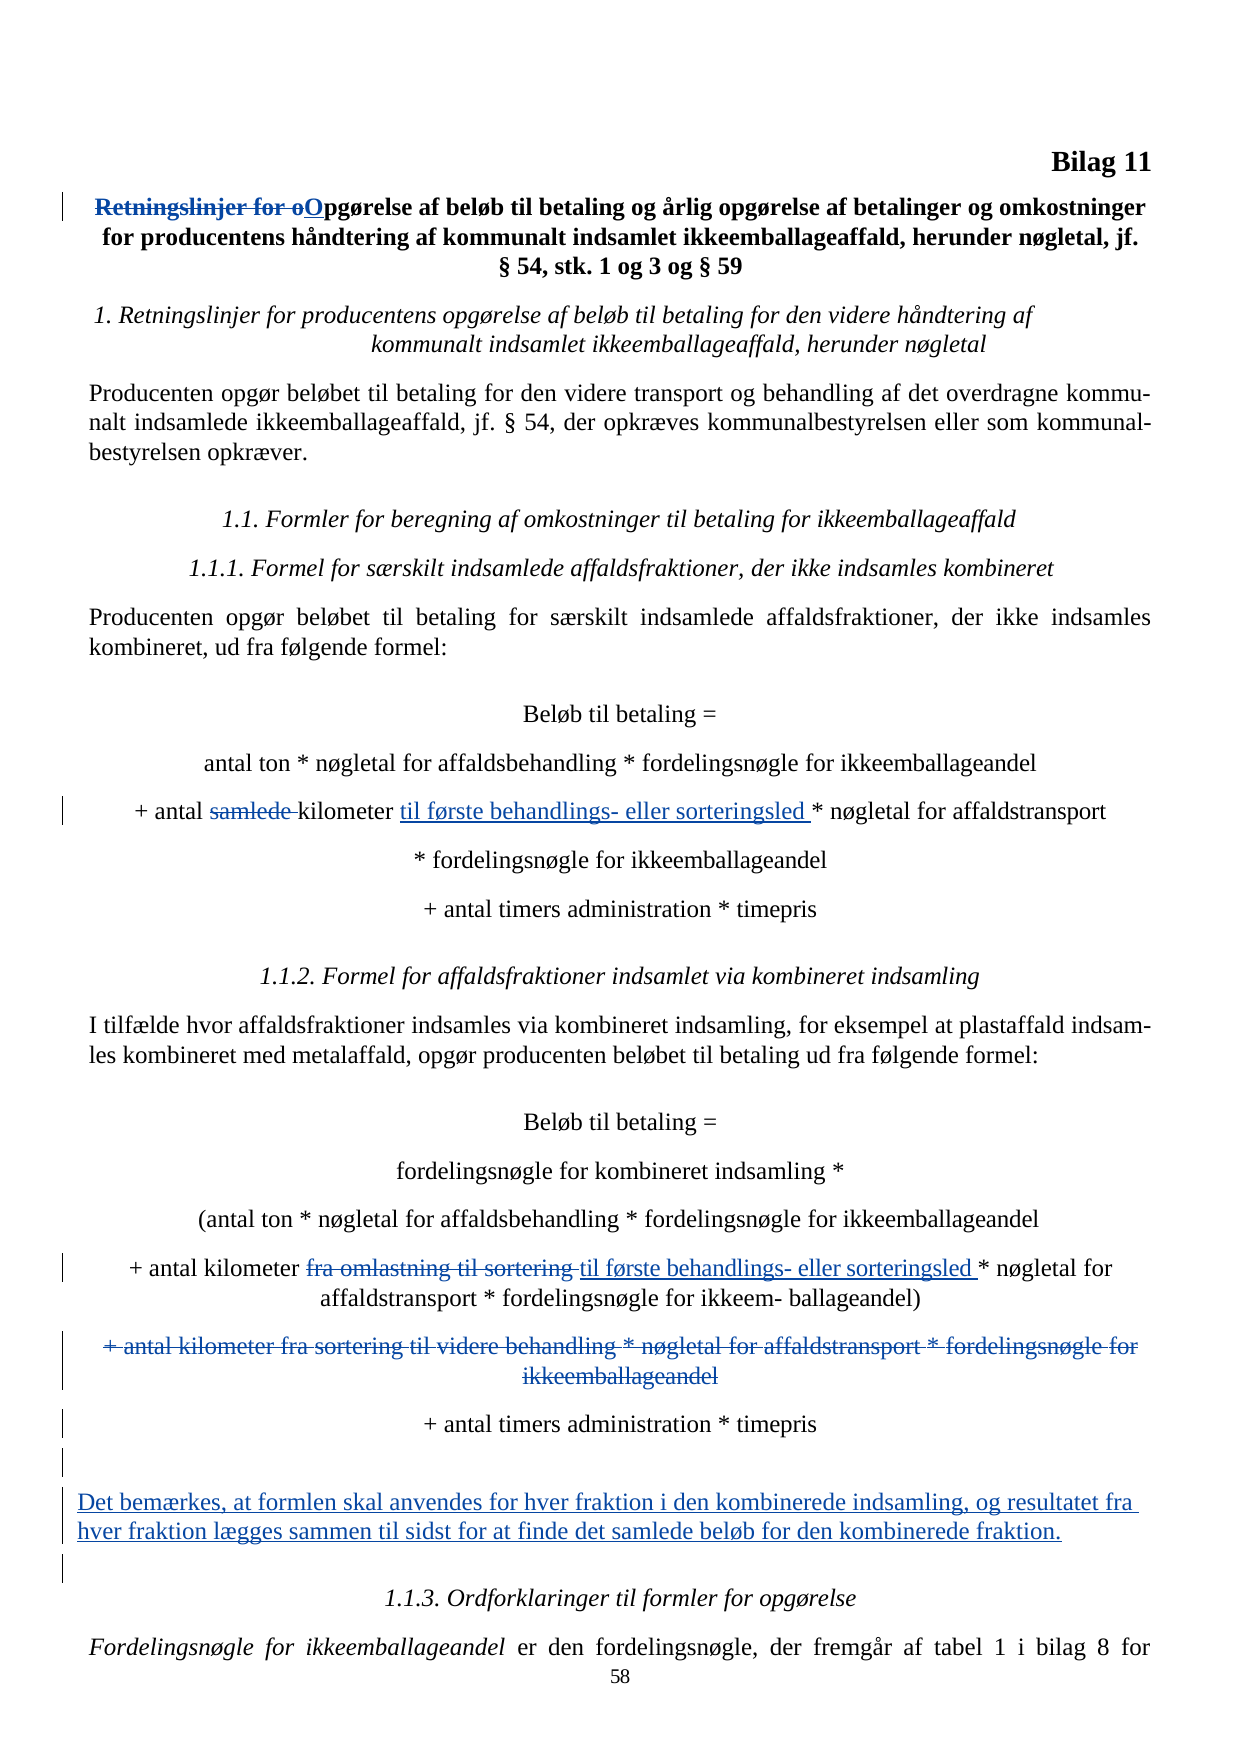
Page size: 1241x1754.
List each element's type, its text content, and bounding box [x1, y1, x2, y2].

subtitle pgørelse af beløb til betaling og årlig opgørelse af betalinger og omkostninger for producentens håndtering af kommunalt indsamlet ikkeemballageaffald, herunder nøgletal, jf. § 54, stk. 1 og 3 og § 59 [93, 192, 1148, 280]
list Ordforklaringer til formler for opgørelse [384, 1583, 1163, 1612]
text (antal ton * nøgletal for affaldsbehandling * fordelingsnøgle for ikkeemballageandel [198, 1205, 1163, 1233]
list Retningslinjer for producentens opgørelse af beløb til betaling for den videre håndtering af kommunalt indsamlet ikkeemballageaffald, herunder nøgletal [93, 300, 1147, 358]
text antal ton * nøgletal for affaldsbehandling * fordelingsnøgle for ikkeemballageandel [77, 748, 1163, 776]
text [88, 1632, 1152, 1661]
text + antal kilometer * nøgletal for affaldstransport [77, 796, 1163, 825]
text * fordelingsnøgle for ikkeemballageandel [77, 845, 1163, 874]
text + antal timers administration * timepris [77, 1409, 1163, 1438]
text Beløb til betaling = [77, 699, 1163, 728]
text Producenten opgør beløbet til betaling for særskilt indsamlede affaldsfraktioner, der ikke indsamles kombineret, ud fra følgende formel: [88, 602, 1152, 660]
text I tilfælde hvor affaldsfraktioner indsamles via kombineret indsamling, for eksempel at plastaffald indsam- les kombineret med metalaffald, opgør producenten beløbet til betaling ud fra følgende formel: [88, 1010, 1152, 1068]
list Formel for særskilt indsamlede affaldsfraktioner, der ikke indsamles kombineret [188, 553, 1163, 582]
text Beløb til betaling = fordelingsnøgle for kombineret indsamling * [396, 1107, 871, 1184]
text + antal timers administration * timepris [77, 894, 1163, 923]
text Producenten opgør beløbet til betaling for den videre transport og behandling af det overdragne kommu- nalt indsamlede ikkeemballageaffald, jf. § 54, der opkræves kommunalbestyrelsen eller som kommunal- bestyrelsen opkræver. [88, 378, 1152, 466]
subtitle Bilag 11 [1042, 144, 1161, 178]
list Formler for beregning af omkostninger til betaling for ikkeemballageaffald [222, 504, 1163, 533]
list Formel for affaldsfraktioner indsamlet via kombineret indsamling [259, 961, 1163, 990]
text + antal kilometer * nøgletal for affaldstransport * fordelingsnøgle for ikkeem- ballageandel) [79, 1253, 1161, 1312]
